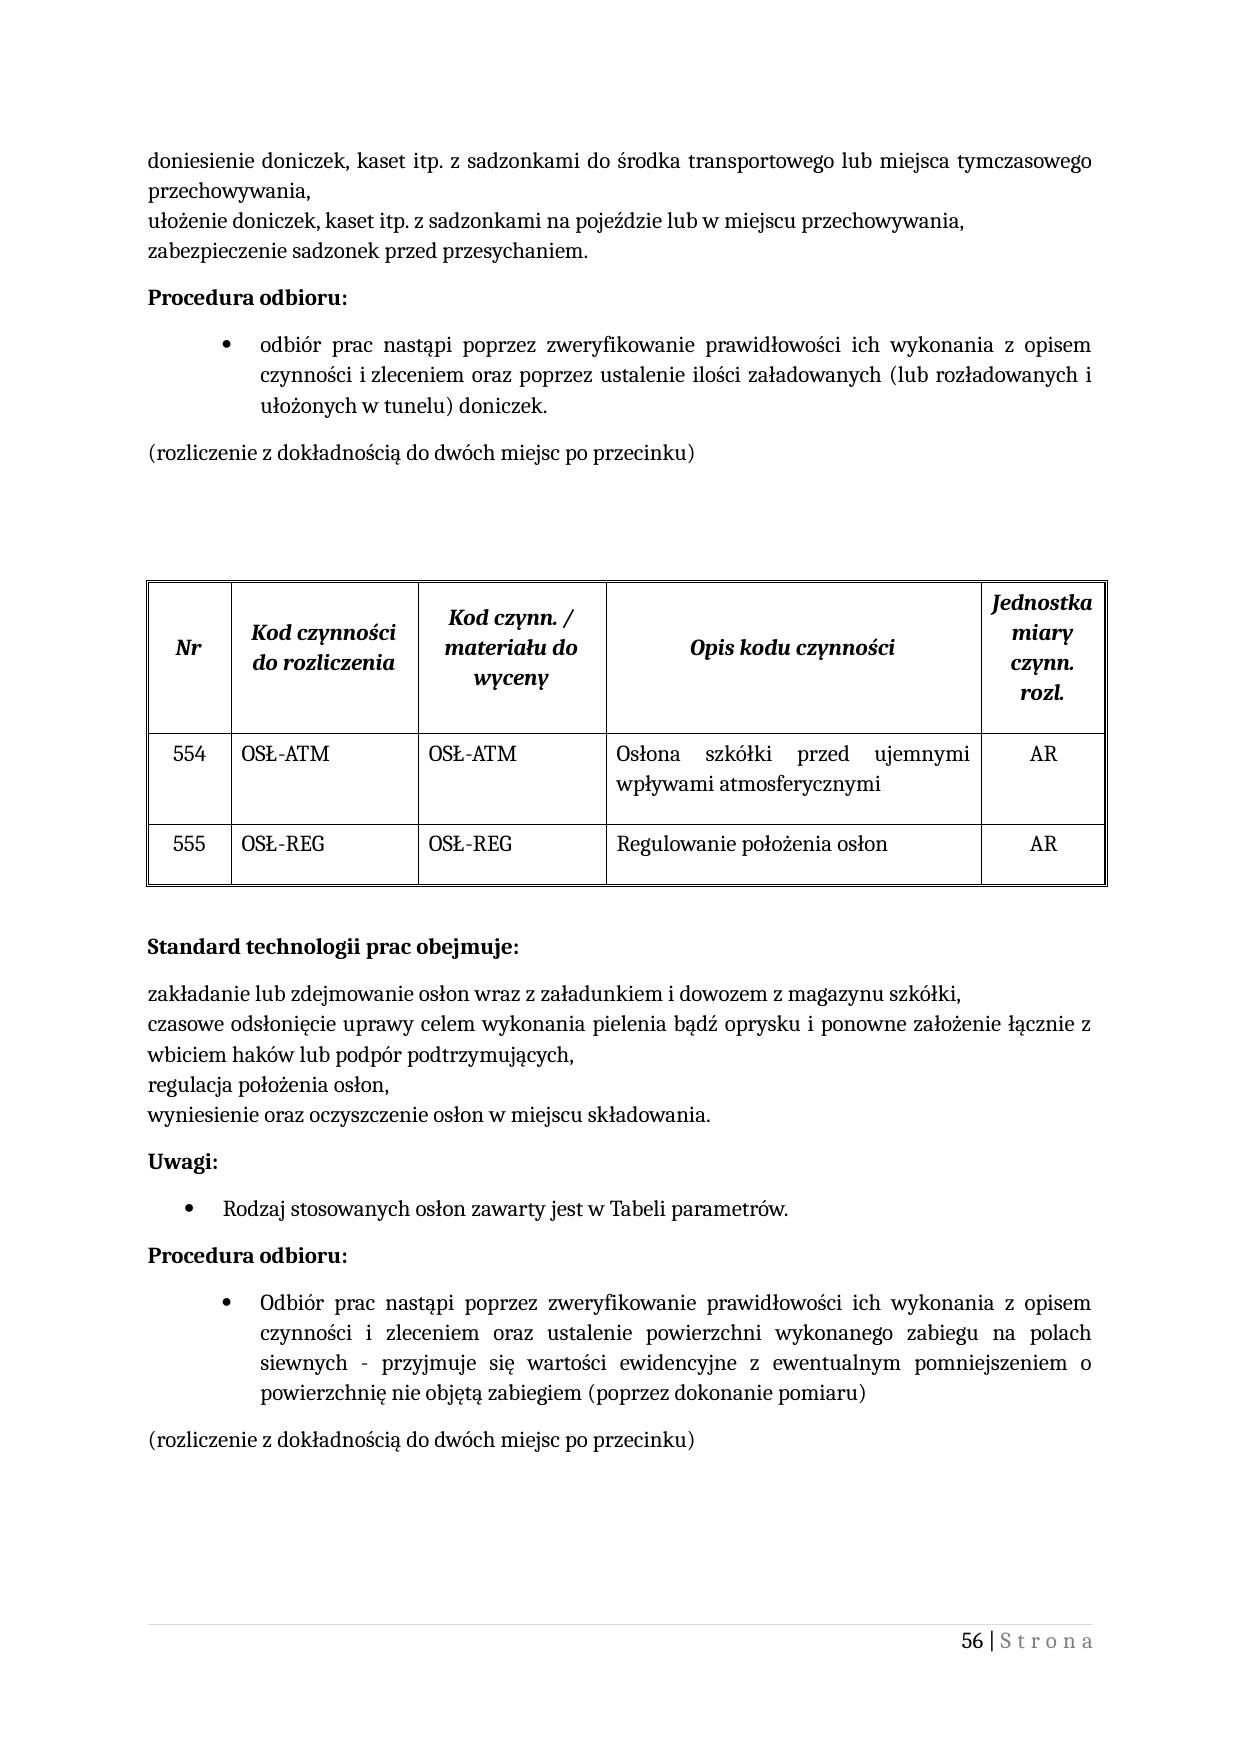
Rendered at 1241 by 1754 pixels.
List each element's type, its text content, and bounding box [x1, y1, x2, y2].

table_cell Osłona szkółki przed ujemnymi wpływami atmosferycznymi [607, 734, 981, 824]
list wyniesienie oraz oczyszczenie osłon w miejscu składowania. [148, 1102, 1093, 1128]
table_header Kod czynności do rozliczenia [232, 583, 418, 733]
list zabezpieczenie sadzonek przed przesychaniem. [148, 238, 1093, 264]
table_cell OSŁ-REG [419, 825, 606, 884]
table_cell OSŁ-ATM [232, 734, 418, 824]
table_cell AR [982, 825, 1104, 884]
text (rozliczenie z dokładnością do dwóch miejsc po przecinku) [148, 1427, 1093, 1453]
text (rozliczenie z dokładnością do dwóch miejsc po przecinku) [148, 439, 1093, 466]
text Uwagi: [148, 1149, 1093, 1175]
text Standard technologii prac obejmuje: [148, 934, 1093, 960]
list doniesienie doniczek, kaset itp. z sadzonkami do środka transportowego lub miejsca tymczasowego przechowywania, [148, 148, 1093, 204]
text Procedura odbioru: [148, 285, 1093, 311]
table_cell AR [982, 734, 1104, 824]
list czasowe odsłonięcie uprawy celem wykonania pielenia bądź oprysku i ponowne założenie łącznie z wbiciem haków lub podpór podtrzymujących, [148, 1011, 1093, 1068]
table_cell 554 [149, 734, 231, 824]
table_cell 555 [149, 825, 231, 884]
list Rodzaj stosowanych osłon zawarty jest w Tabeli parametrów. [185, 1196, 1093, 1222]
table_header Opis kodu czynności [607, 583, 981, 733]
text Procedura odbioru: [148, 1242, 1093, 1269]
table_header Jednostka miary czynn. rozl. [982, 583, 1104, 733]
table_cell Regulowanie położenia osłon [607, 825, 981, 884]
table_header Kod czynn. / materiału do wyceny [419, 583, 606, 733]
list zakładanie lub zdejmowanie osłon wraz z załadunkiem i dowozem z magazynu szkółki, [148, 981, 1093, 1007]
list ułożenie doniczek, kaset itp. z sadzonkami na pojeździe lub w miejscu przechowywania, [148, 208, 1093, 234]
list Odbiór prac nastąpi poprzez zweryfikowanie prawidłowości ich wykonania z opisem czynności i zleceniem oraz ustalenie powierzchni wykonanego zabiegu na polach siewnych - przyjmuje się wartości ewidencyjne z ewentualnym pomniejszeniem o powierzchnię nie objętą zabiegiem (poprzez dokonanie pomiaru) [223, 1289, 1093, 1406]
table_cell OSŁ-ATM [419, 734, 606, 824]
list regulacja położenia osłon, [148, 1072, 1093, 1098]
table_header Nr [149, 583, 231, 733]
list odbiór prac nastąpi poprzez zweryfikowanie prawidłowości ich wykonania z opisem czynności i zleceniem oraz poprzez ustalenie ilości załadowanych (lub rozładowanych i ułożonych w tunelu) doniczek. [223, 332, 1093, 419]
table_cell OSŁ-REG [232, 825, 418, 884]
